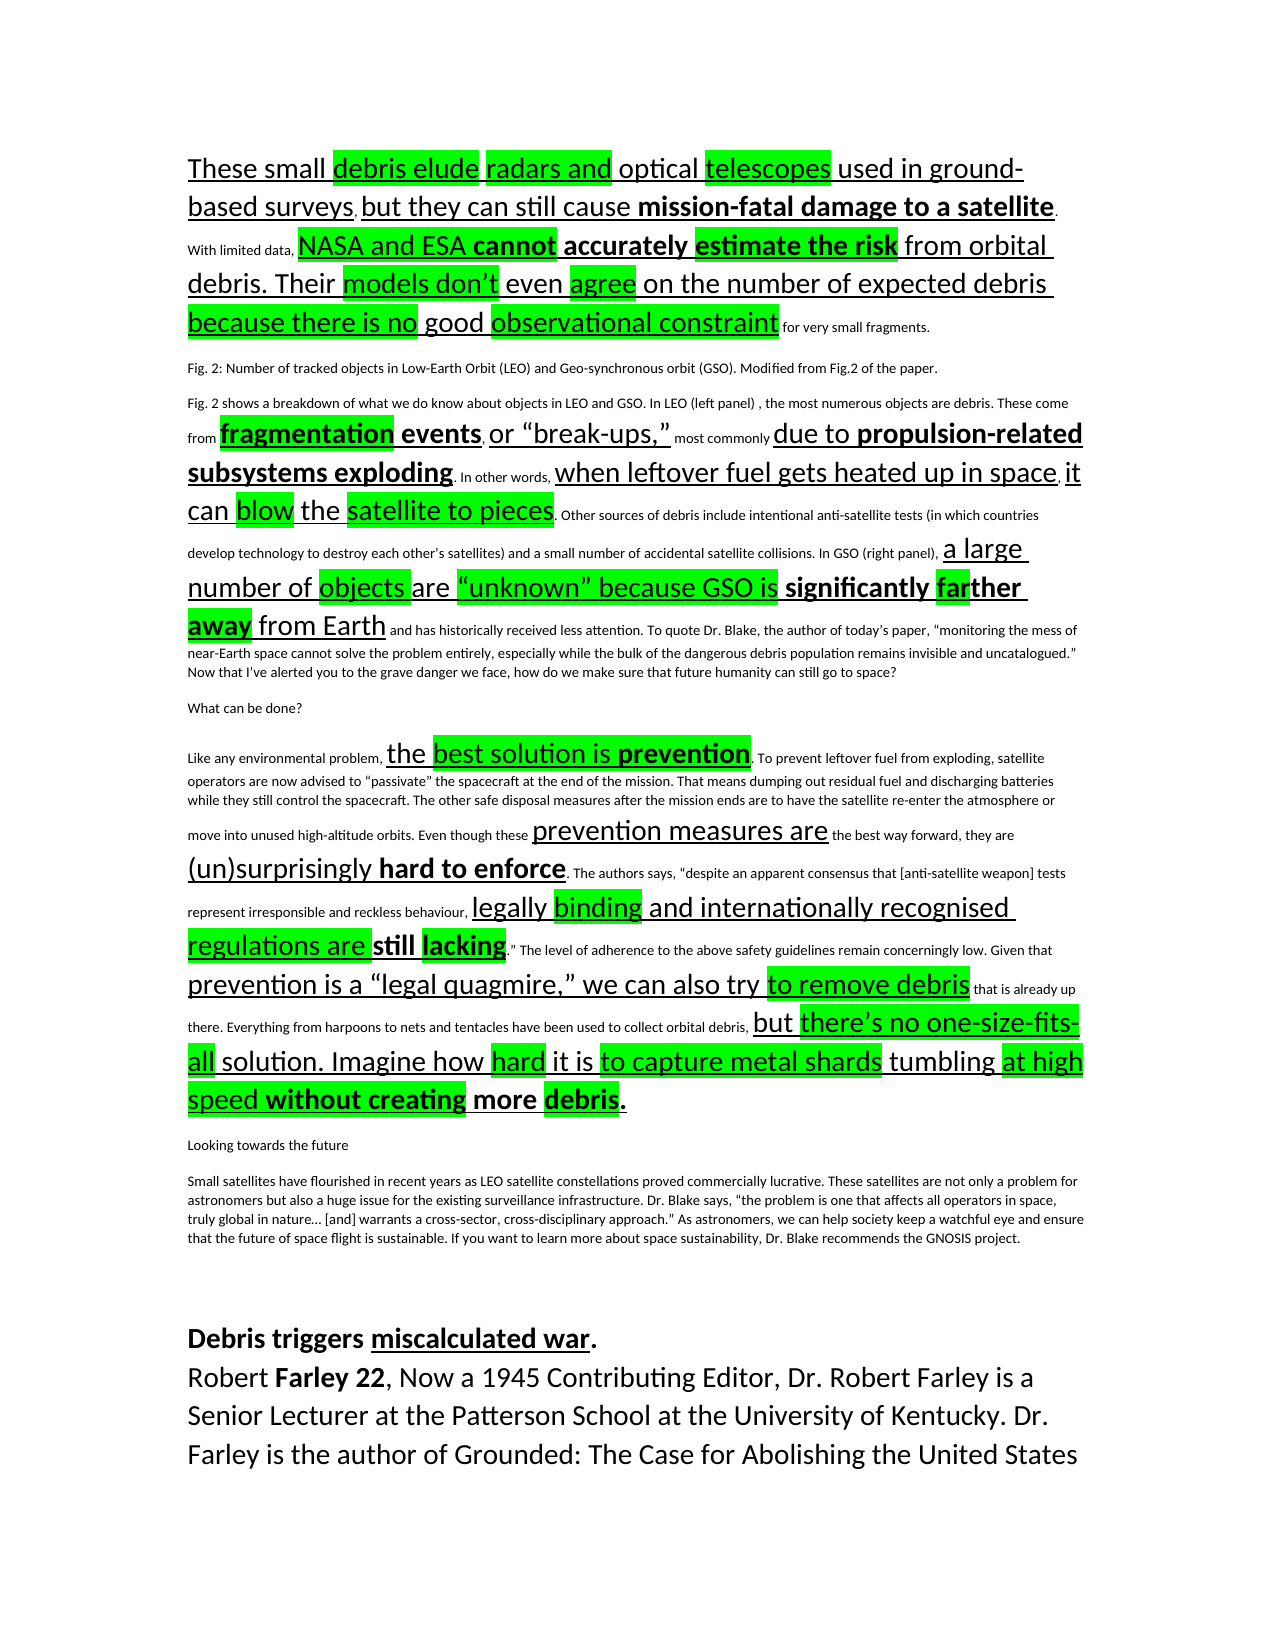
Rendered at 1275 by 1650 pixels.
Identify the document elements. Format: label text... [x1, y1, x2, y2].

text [187, 1359, 1087, 1471]
text Fig. 2 shows a breakdown of what we do know about objects in LEO and GSO. In LEO (left panel) , the most numerous objects are debris. These come from fragmentation events, or “break-ups,” most commonly due to propulsion-related subsystems exploding. In other words, when leftover fuel gets heated up in space, it can blow the satellite to pieces. Other sources of debris include intentional anti-satellite tests (in which countries develop technology to destroy each other’s satellites) and a small number of accidental satellite collisions. In GSO (right panel), a large number of objects are “unknown” because GSO is significantly farther away from Earth and has historically received less attention. To quote Dr. Blake, the author of today’s paper, “monitoring the mess of near-Earth space cannot solve the problem entirely, especially while the bulk of the dangerous debris population remains invisible and uncatalogued.” Now that I’ve alerted you to the grave danger we face, how do we make sure that future humanity can still go to space? [187, 395, 1087, 681]
subtitle Debris triggers miscalculated war. [187, 1321, 1087, 1356]
text What can be done? [187, 699, 1087, 717]
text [187, 150, 1087, 339]
text Small satellites have flourished in recent years as LEO satellite constellations proved commercially lucrative. These satellites are not only a problem for astronomers but also a huge issue for the existing surveillance infrastructure. Dr. Blake says, “the problem is one that affects all operators in space, truly global in nature… [and] warrants a cross-sector, cross-disciplinary approach.” As astronomers, we can help society keep a watchful eye and ensure that the future of space flight is sustainable. If you want to learn more about space sustainability, Dr. Blake recommends the GNOSIS project. [187, 1172, 1087, 1247]
text Looking towards the future [187, 1136, 1087, 1154]
text Like any environmental problem, the best solution is prevention. To prevent leftover fuel from exploding, satellite operators are now advised to “passivate” the spacecraft at the end of the mission. That means dumping out residual fuel and discharging batteries while they still control the spacecraft. The other safe disposal measures after the mission ends are to have the satellite re-enter the atmosphere or move into unused high-altitude orbits. Even though these prevention measures are the best way forward, they are (un)surprisingly hard to enforce. The authors says, “despite an apparent consensus that [anti-satellite weapon] tests represent irresponsible and reckless behaviour, legally binding and internationally recognised regulations are still lacking.” The level of adherence to the above safety guidelines remain concerningly low. Given that prevention is a “legal quagmire,” we can also try to remove debris that is already up there. Everything from harpoons to nets and tentacles have been used to collect orbital debris, but there’s no one-size-fits-all solution. Imagine how hard it is to capture metal shards tumbling at high speed without creating more debris. [187, 735, 1087, 1117]
text Fig. 2: Number of tracked objects in Low-Earth Orbit (LEO) and Geo-synchronous orbit (GSO). Modified from Fig.2 of the paper. [187, 359, 1087, 377]
